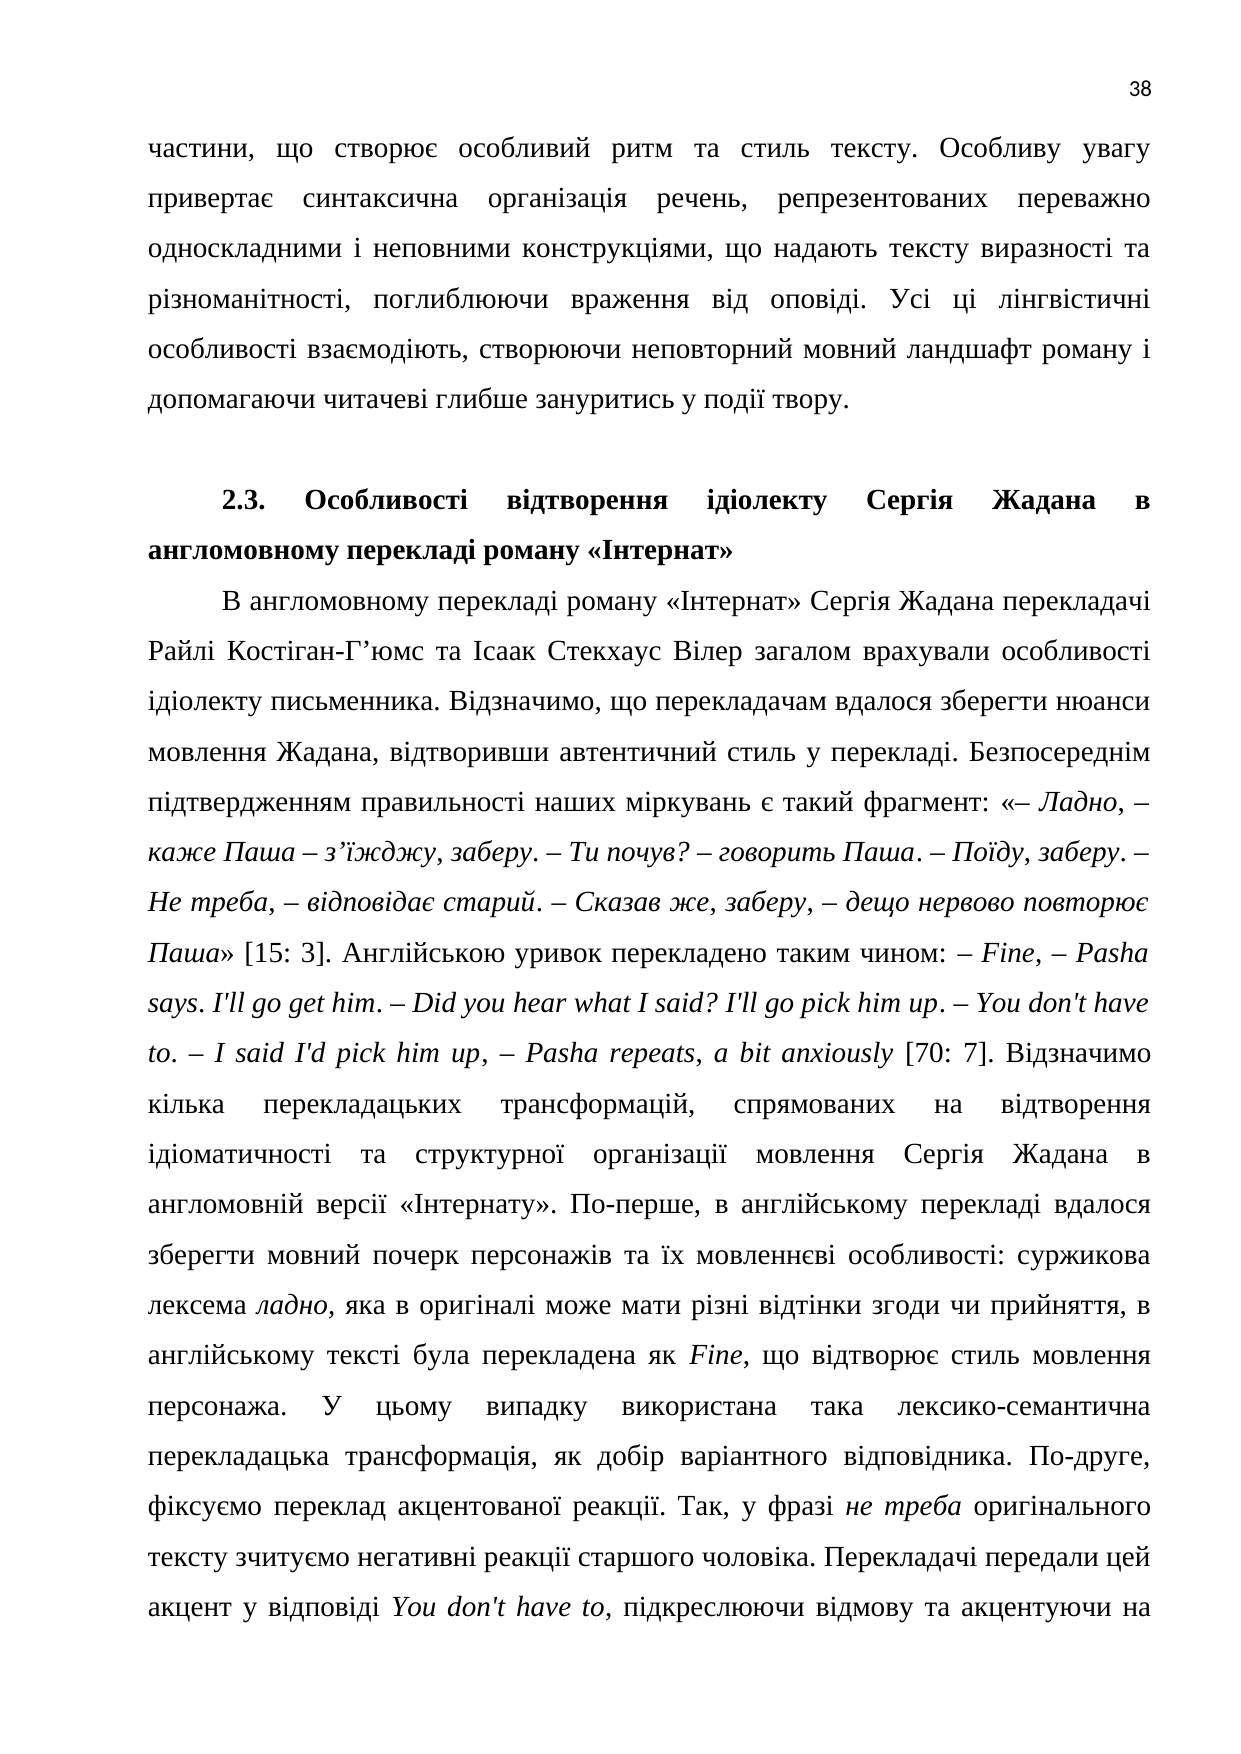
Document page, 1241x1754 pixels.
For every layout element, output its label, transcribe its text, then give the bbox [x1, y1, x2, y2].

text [148, 583, 1152, 1622]
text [148, 130, 1152, 415]
subtitle 2.3. Особливості відтворення ідіолекту Сергія Жадана в англомовному перекладі роману «Інтернат» [148, 482, 1152, 566]
